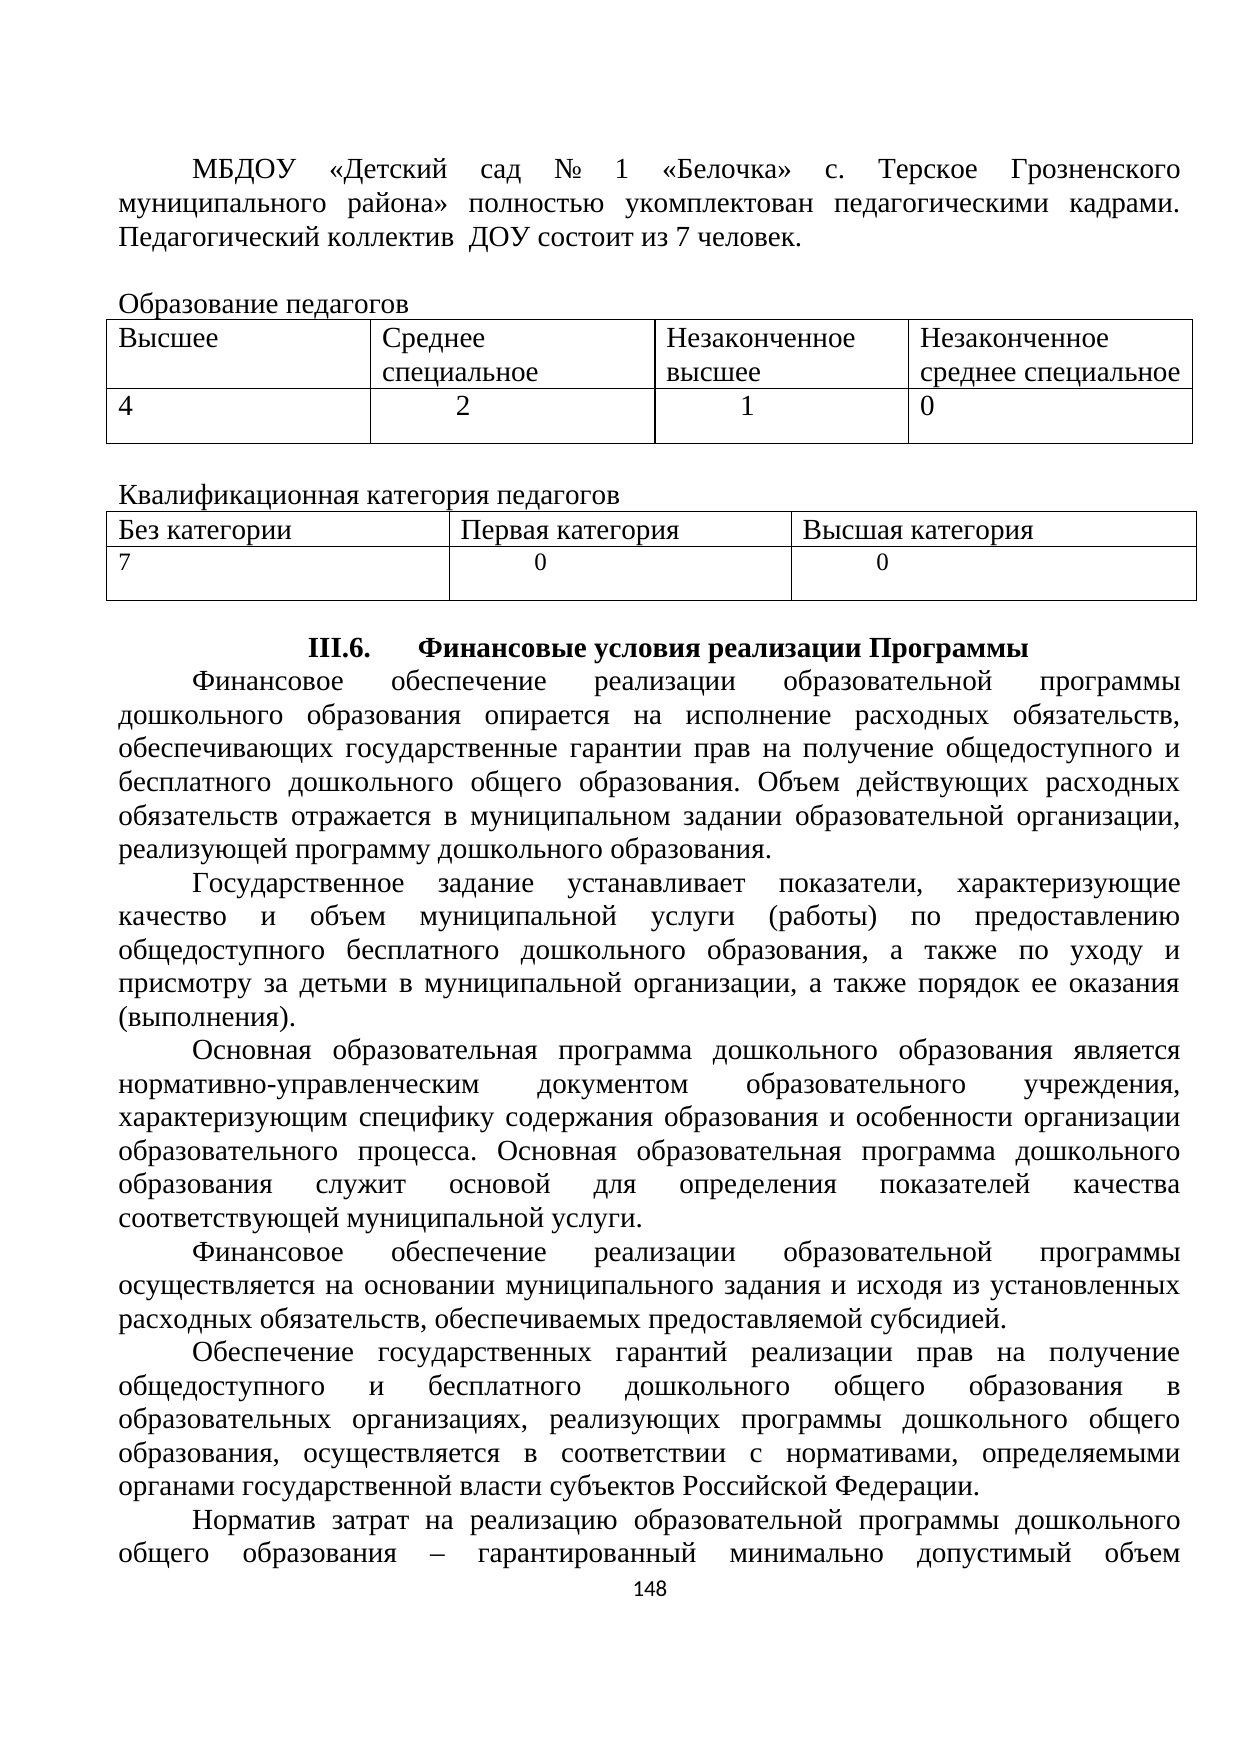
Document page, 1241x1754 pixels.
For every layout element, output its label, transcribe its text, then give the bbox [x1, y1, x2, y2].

table_cell 4 [107, 389, 370, 443]
text Государственное задание устанавливает показатели, характеризующие качество и объем муниципальной услуги (работы) по предоставлению общедоступного бесплатного дошкольного образования, а также по уходу и присмотру за детьми в муниципальной организации, а также порядок ее оказания (выполнения). [118, 865, 1181, 1032]
table_cell 0 [909, 389, 1192, 443]
table_header Незаконченное высшее [656, 320, 908, 387]
text Финансовое обеспечение реализации образовательной программы осуществляется на основании муниципального задания и исходя из установленных расходных обязательств, обеспечиваемых предоставляемой субсидией. [118, 1234, 1181, 1334]
table_header Высшее [107, 320, 370, 387]
table_cell 0 [450, 547, 791, 600]
table_header Незаконченное среднее специальное [909, 320, 1192, 387]
text МБДОУ «Детский сад № 1 «Белочка» с. Терское Грозненского муниципального района» полностью укомплектован педагогическими кадрами. Педагогический коллектив ДОУ состоит из 7 человек. [118, 152, 1181, 252]
table_header Среднее специальное [371, 320, 654, 387]
text Образование педагогов [118, 286, 1181, 319]
table_cell 7 [107, 547, 449, 600]
table_header Без категории [107, 512, 449, 546]
table_header Первая категория [450, 512, 791, 546]
table_cell 0 [792, 547, 1196, 600]
list Финансовые условия реализации Программы [156, 630, 1181, 663]
text Финансовое обеспечение реализации образовательной программы дошкольного образования опирается на исполнение расходных обязательств, обеспечивающих государственные гарантии прав на получение общедоступного и бесплатного дошкольного общего образования. Объем действующих расходных обязательств отражается в муниципальном задании образовательной организации, реализующей программу дошкольного образования. [118, 663, 1181, 865]
text Квалификационная категория педагогов [118, 477, 1181, 511]
text Основная образовательная программа дошкольного образования является нормативно-управленческим документом образовательного учреждения, характеризующим специфику содержания образования и особенности организации образовательного процесса. Основная образовательная программа дошкольного образования служит основой для определения показателей качества соответствующей муниципальной услуги. [118, 1032, 1181, 1234]
text Обеспечение государственных гарантий реализации прав на получение общедоступного и бесплатного дошкольного общего образования в образовательных организациях, реализующих программы дошкольного общего образования, осуществляется в соответствии с нормативами, определяемыми органами государственной власти субъектов Российской Федерации. [118, 1334, 1181, 1502]
table_cell 1 [656, 389, 908, 443]
table_header Высшая категория [792, 512, 1196, 546]
table_cell 2 [371, 389, 654, 443]
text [118, 1502, 1181, 1569]
